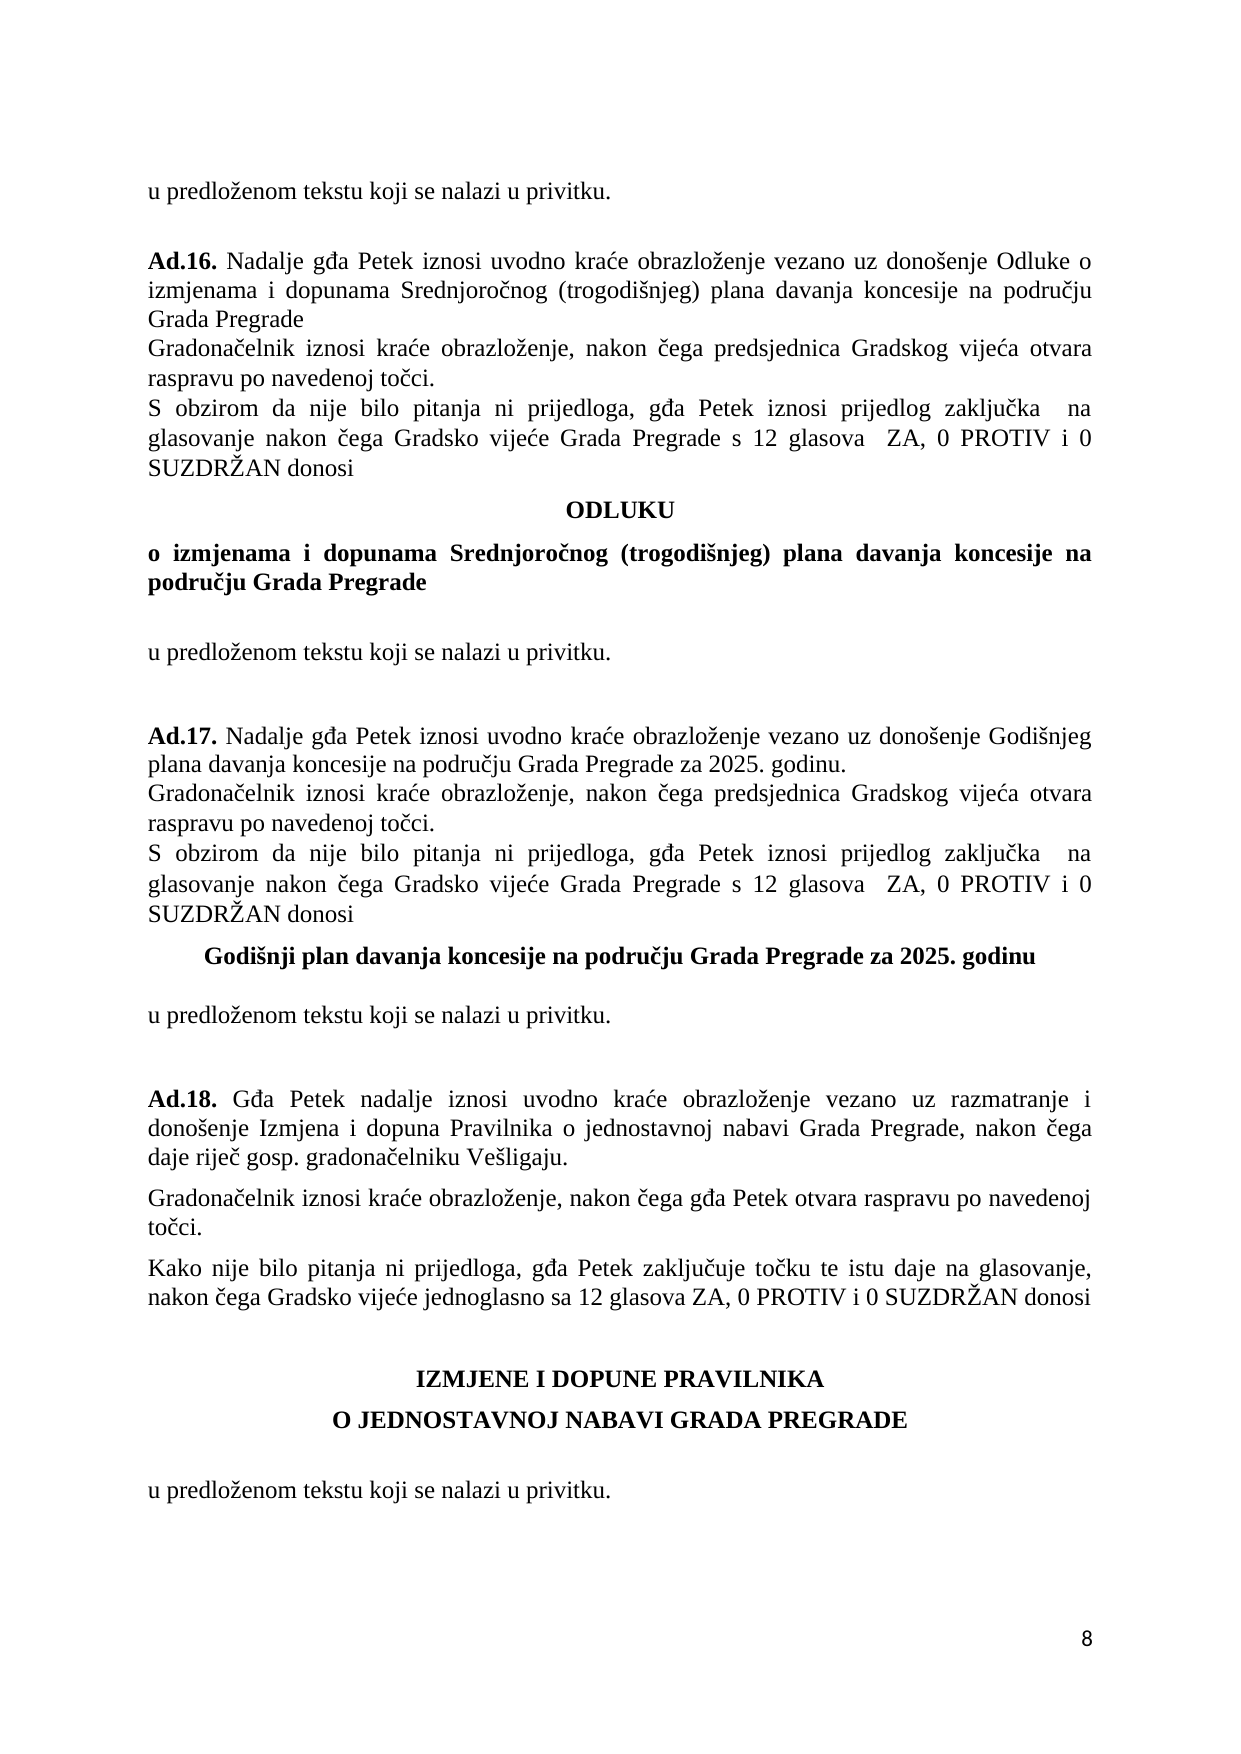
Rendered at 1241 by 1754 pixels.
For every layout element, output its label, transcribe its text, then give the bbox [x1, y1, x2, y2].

text Godišnji plan davanja koncesije na području Grada Pregrade za 2025. godinu [148, 941, 1093, 970]
text S obzirom da nije bilo pitanja ni prijedloga, gđa Petek iznosi prijedlog zaključka na glasovanje nakon čega Gradsko vijeće Grada Pregrade s 12 glasova ZA, 0 PROTIV i 0 SUZDRŽAN donosi [148, 393, 1093, 482]
text Gradonačelnik iznosi kraće obrazloženje, nakon čega predsjednica Gradskog vijeća otvara raspravu po navedenoj točci. [148, 778, 1093, 837]
text IZMJENE I DOPUNE PRAVILNIKA [148, 1364, 1093, 1393]
text O JEDNOSTAVNOJ NABAVI GRADA PREGRADE [148, 1405, 1093, 1434]
text Gradonačelnik iznosi kraće obrazloženje, nakon čega predsjednica Gradskog vijeća otvara raspravu po navedenoj točci. [148, 333, 1093, 391]
text u predloženom tekstu koji se nalazi u privitku. [148, 637, 1093, 666]
text u predloženom tekstu koji se nalazi u privitku. [148, 1000, 1093, 1029]
text Ad.17. Nadalje gđa Petek iznosi uvodno kraće obrazloženje vezano uz donošenje Godišnjeg plana davanja koncesije na području Grada Pregrade za 2025. godinu. [148, 721, 1093, 778]
text ODLUKU [148, 496, 1093, 524]
text o izmjenama i dopunama Srednjoročnog (trogodišnjeg) plana davanja koncesije na području Grada Pregrade [148, 538, 1093, 596]
text u predloženom tekstu koji se nalazi u privitku. [148, 1475, 1093, 1504]
text Ad.16. Nadalje gđa Petek iznosi uvodno kraće obrazloženje vezano uz donošenje Odluke o izmjenama i dopunama Srednjoročnog (trogodišnjeg) plana davanja koncesije na području Grada Pregrade [148, 246, 1093, 333]
text Ad.18. Gđa Petek nadalje iznosi uvodno kraće obrazloženje vezano uz razmatranje i donošenje Izmjena i dopuna Pravilnika o jednostavnoj nabavi Grada Pregrade, nakon čega daje riječ gosp. gradonačelniku Vešligaju. [148, 1084, 1093, 1170]
text S obzirom da nije bilo pitanja ni prijedloga, gđa Petek iznosi prijedlog zaključka na glasovanje nakon čega Gradsko vijeće Grada Pregrade s 12 glasova ZA, 0 PROTIV i 0 SUZDRŽAN donosi [148, 838, 1093, 927]
text Kako nije bilo pitanja ni prijedloga, gđa Petek zaključuje točku te istu daje na glasovanje, nakon čega Gradsko vijeće jednoglasno sa 12 glasova ZA, 0 PROTIV i 0 SUZDRŽAN donosi [148, 1253, 1093, 1310]
text Gradonačelnik iznosi kraće obrazloženje, nakon čega gđa Petek otvara raspravu po navedenoj točci. [148, 1183, 1093, 1240]
text u predloženom tekstu koji se nalazi u privitku. [148, 176, 1093, 205]
